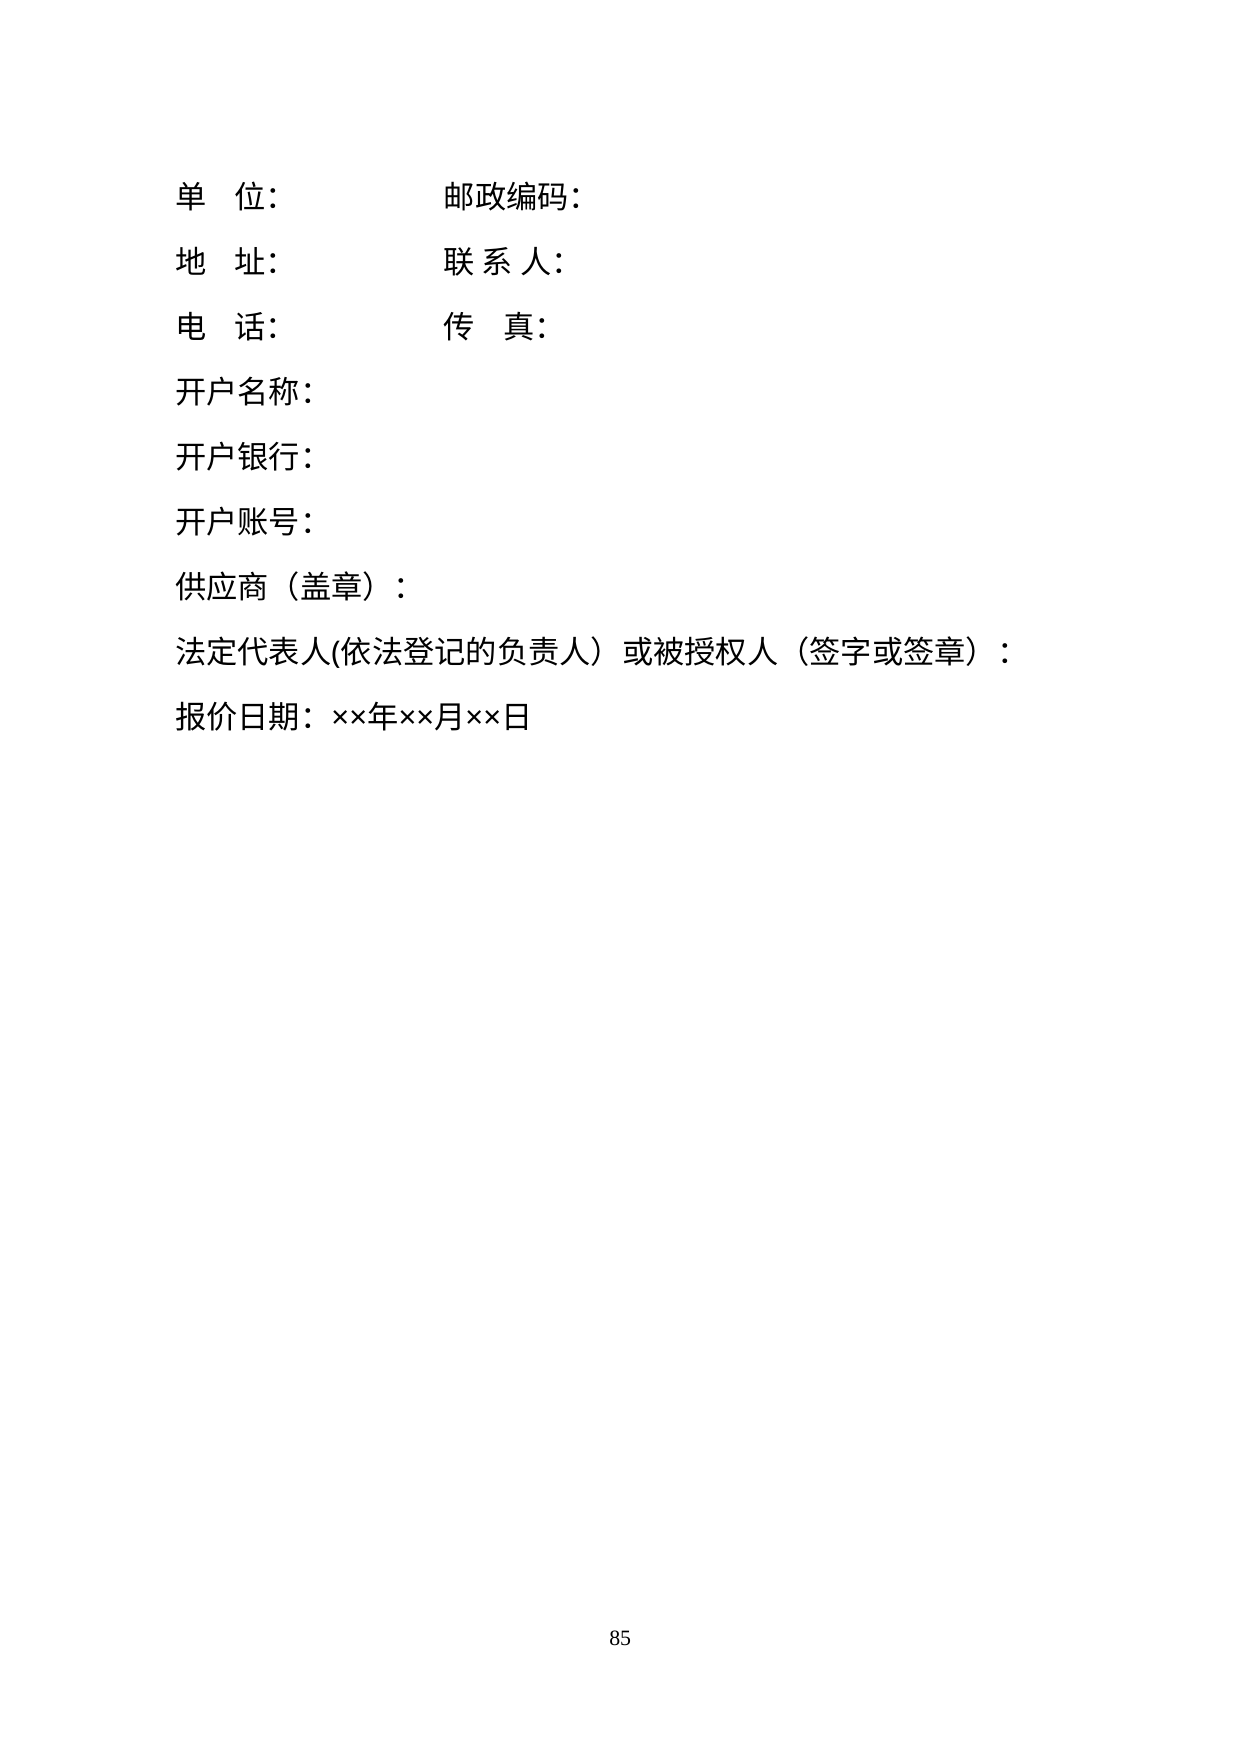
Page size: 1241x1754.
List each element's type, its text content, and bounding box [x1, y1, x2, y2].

text 地 址： 联 系 人： [112, 227, 1128, 292]
text 电 话： 传 真： [112, 292, 1128, 357]
text 开户银行： [112, 422, 1128, 487]
text 开户名称： [112, 357, 1128, 422]
text 法定代表人(依法登记的负责人）或被授权人（签字或签章）： [112, 617, 1128, 682]
text 单 位： 邮政编码： [112, 162, 1128, 227]
text 开户账号： [112, 487, 1128, 552]
text 供应商（盖章）： [112, 552, 1128, 617]
text 报价日期：××年××月××日 [112, 682, 1128, 747]
